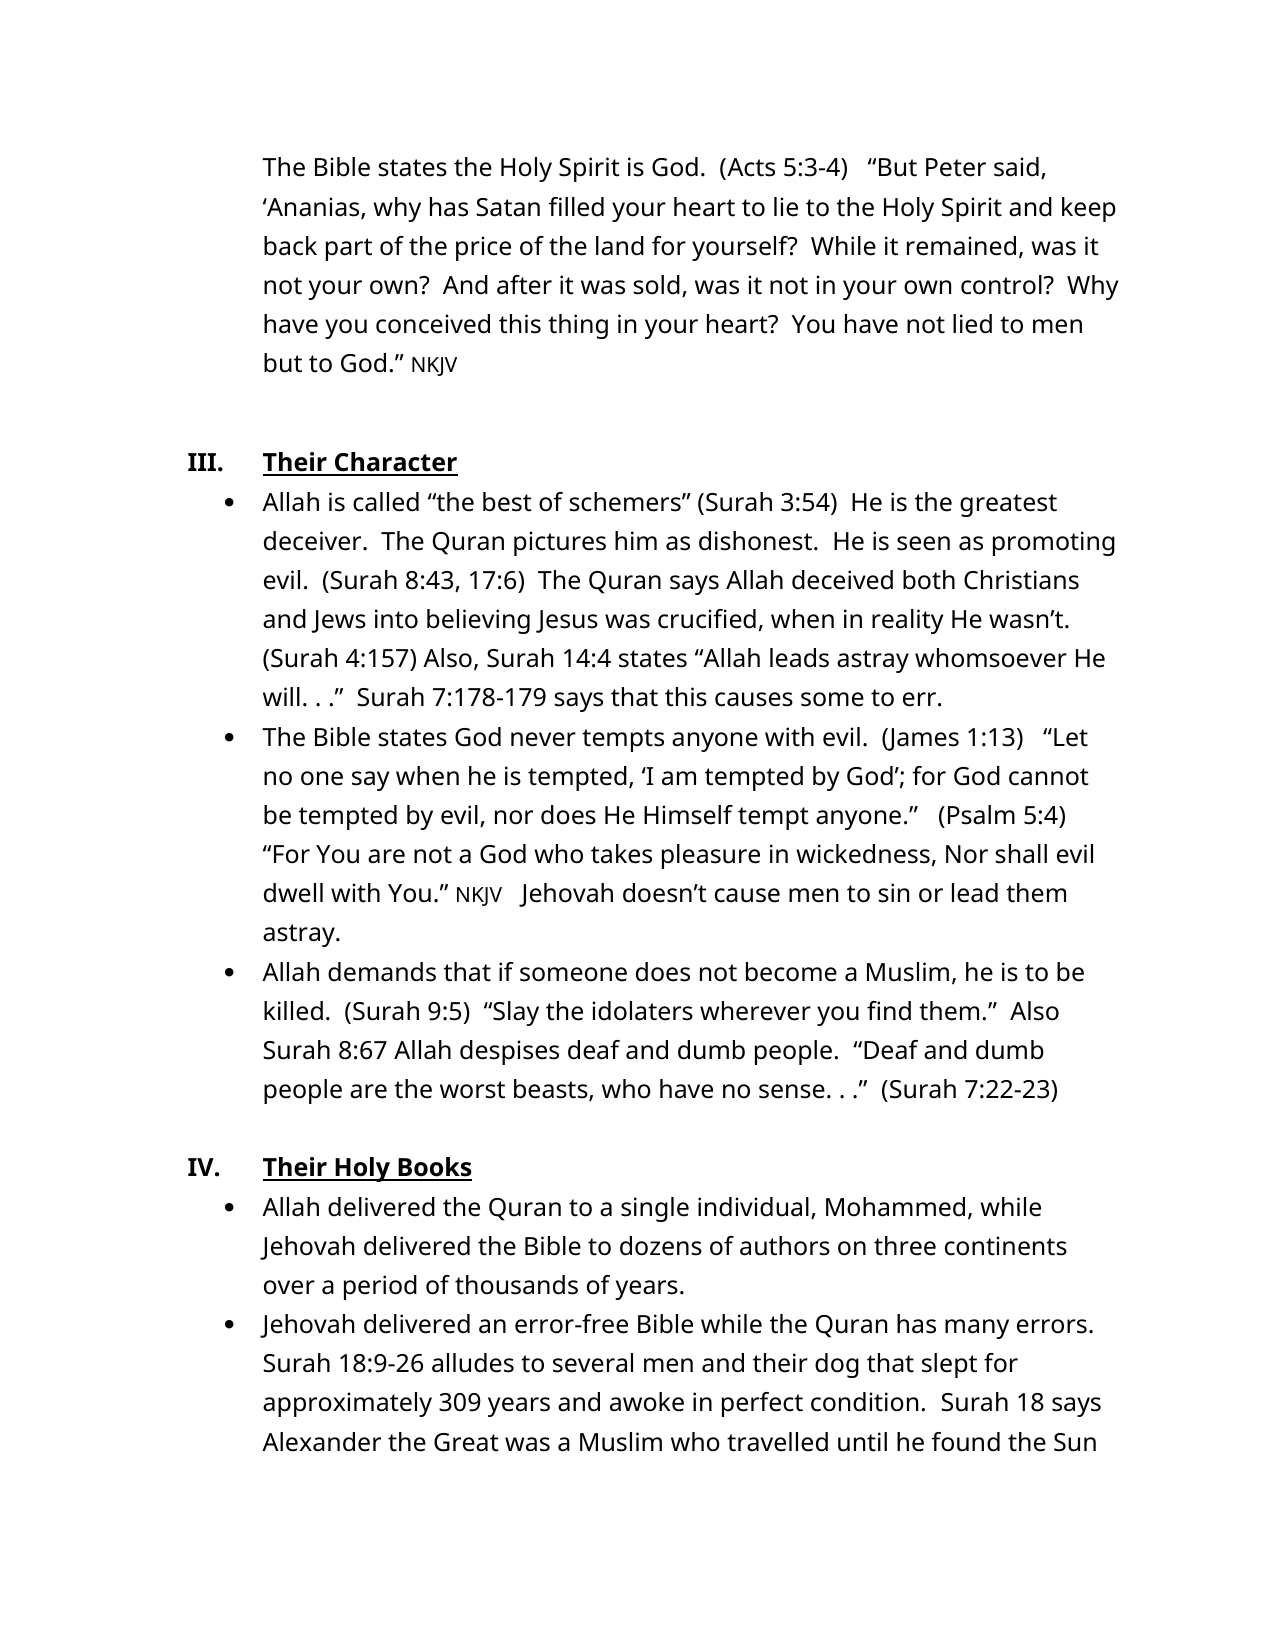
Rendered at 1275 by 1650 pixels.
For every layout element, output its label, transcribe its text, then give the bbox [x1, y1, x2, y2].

list The Bible states God never tempts anyone with evil. (James 1:13) “Let no one say when he is tempted, ‘I am tempted by God’; for God cannot be tempted by evil, nor does He Himself tempt anyone.” (Psalm 5:4) “For You are not a God who takes pleasure in wickedness, Nor shall evil dwell with You.” NKJV Jehovah doesn’t cause men to sin or lead them astray. [225, 719, 1125, 949]
list Allah is called “the best of schemers” (Surah 3:54) He is the greatest deceiver. The Quran pictures him as dishonest. He is seen as promoting evil. (Surah 8:43, 17:6) The Quran says Allah deceived both Christians and Jews into believing Jesus was crucified, when in reality He wasn’t. (Surah 4:157) Also, Surah 14:4 states “Allah leads astray whomsoever He will. . .” Surah 7:178-179 says that this causes some to err. [225, 484, 1125, 714]
text The Bible states the Holy Spirit is God. (Acts 5:3-4) “But Peter said, ‘Ananias, why has Satan filled your heart to lie to the Holy Spirit and keep back part of the price of the land for yourself? While it remained, was it not your own? And after it was sold, was it not in your own control? Why have you conceived this thing in your heart? You have not lied to men but to God.” NKJV [262, 150, 1125, 380]
list Their Character [187, 445, 1125, 479]
list Allah delivered the Quran to a single individual, Mohammed, while Jehovah delivered the Bible to dozens of authors on three continents over a period of thousands of years. [225, 1189, 1125, 1302]
list Allah demands that if someone does not become a Muslim, he is to be killed. (Surah 9:5) “Slay the idolaters wherever you find them.” Also Surah 8:67 Allah despises deaf and dumb people. “Deaf and dumb people are the worst beasts, who have no sense. . .” (Surah 7:22-23) [225, 954, 1125, 1106]
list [225, 1307, 1125, 1458]
list Their Holy Books [187, 1150, 1125, 1184]
